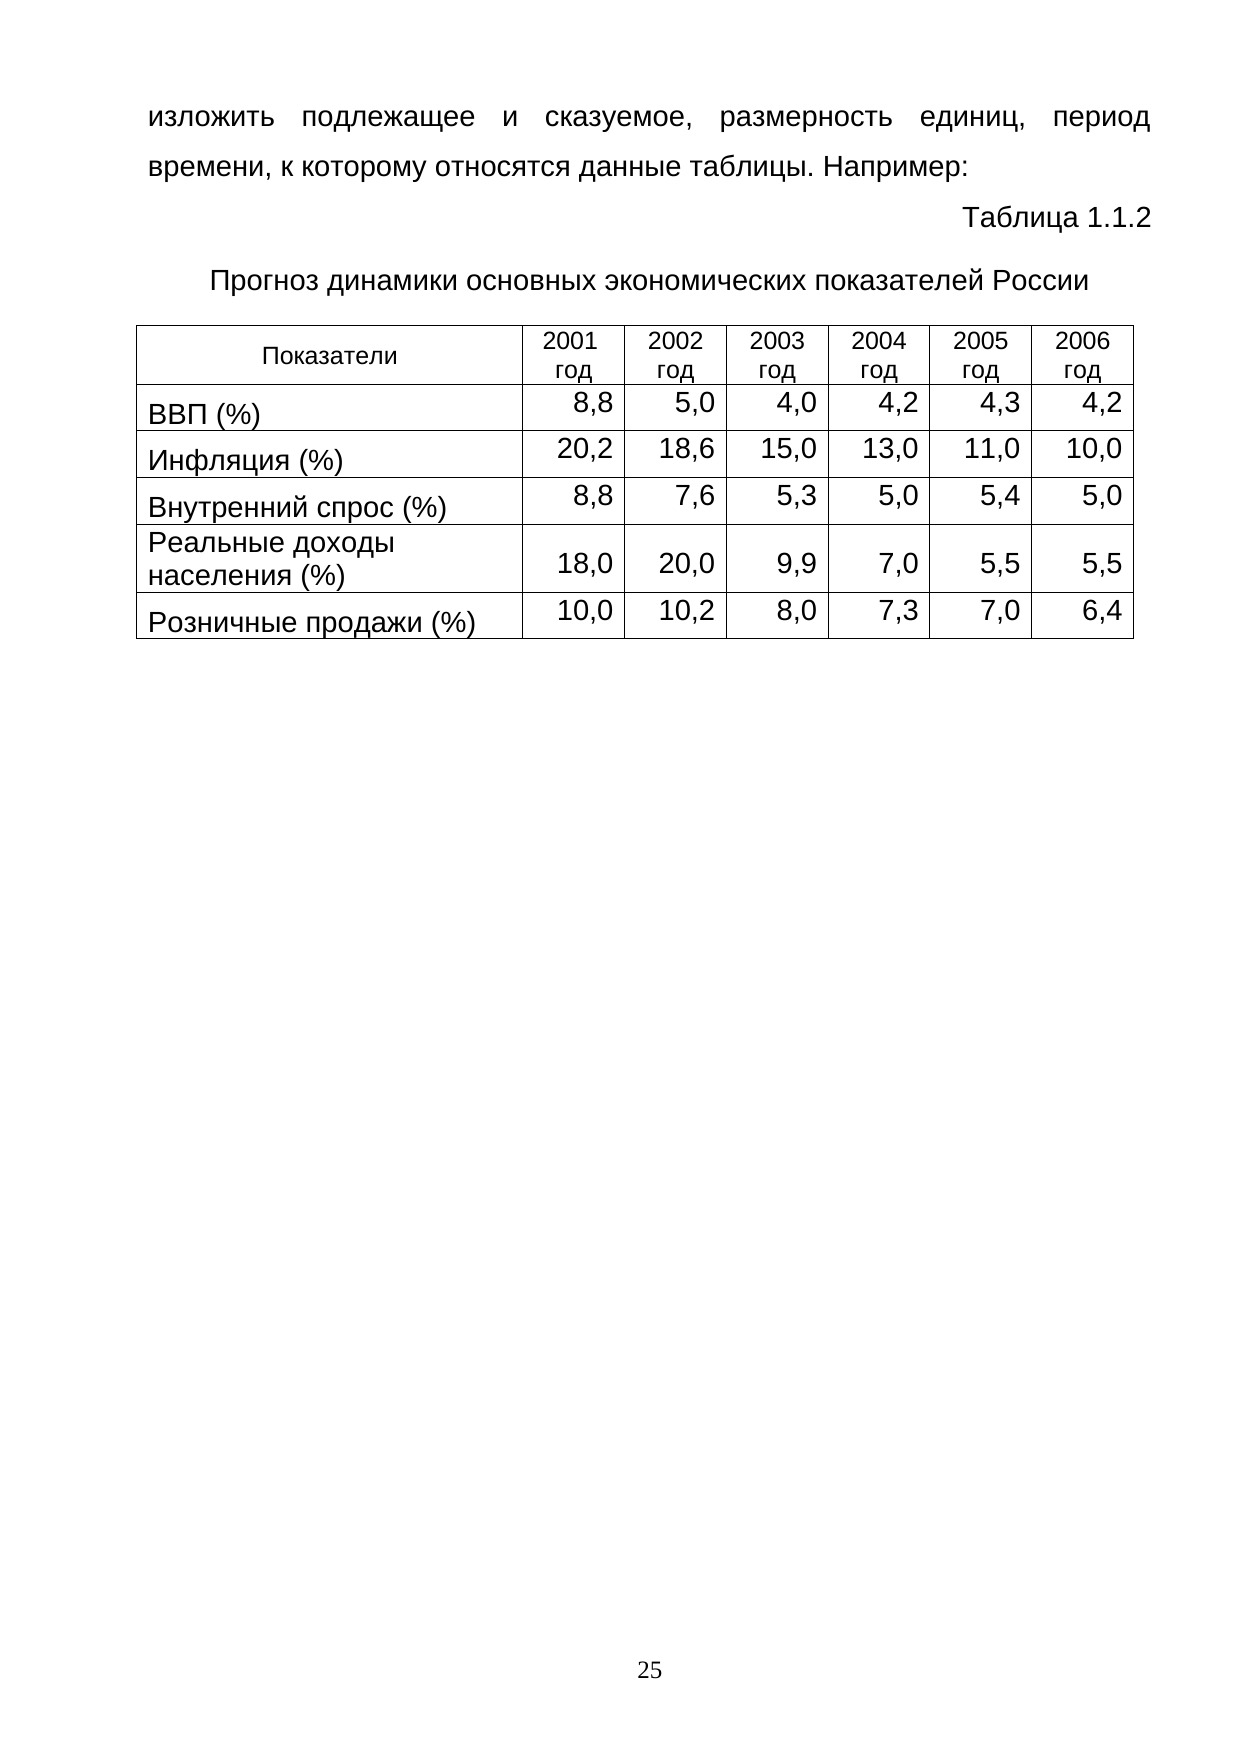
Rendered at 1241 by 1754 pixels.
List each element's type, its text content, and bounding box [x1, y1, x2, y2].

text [148, 99, 1152, 183]
title Прогноз динамики основных экономических показателей России [148, 262, 1152, 296]
table_cell 10,0 [1032, 431, 1133, 477]
table_header 2001 год [523, 326, 624, 384]
table_cell 10,2 [625, 593, 726, 638]
table_cell 7,0 [829, 525, 929, 592]
table_cell 7,3 [829, 593, 929, 638]
table_cell 13,0 [829, 431, 929, 477]
table_cell 8,8 [523, 478, 624, 523]
table_cell 10,0 [523, 593, 624, 638]
table_cell 5,4 [930, 478, 1031, 523]
table_cell 5,0 [829, 478, 929, 523]
table_cell 9,9 [727, 525, 828, 592]
table_header Показатели [137, 326, 522, 384]
table_cell 4,2 [1032, 385, 1133, 430]
table_cell 8,8 [523, 385, 624, 430]
table_cell 11,0 [930, 431, 1031, 477]
table_cell 6,4 [1032, 593, 1133, 638]
table_cell 5,0 [1032, 478, 1133, 523]
table_cell 5,5 [1032, 525, 1133, 592]
table_cell Реальные доходы населения (%) [137, 525, 522, 592]
table_cell ВВП (%) [137, 385, 522, 430]
table_header 2003 год [727, 326, 828, 384]
table_cell Розничные продажи (%) [137, 593, 522, 638]
table_cell 4,2 [829, 385, 929, 430]
table_header 2004 год [829, 326, 929, 384]
table_cell 5,3 [727, 478, 828, 523]
table_cell 18,0 [523, 525, 624, 592]
table_header 2005 год [930, 326, 1031, 384]
table_cell 15,0 [727, 431, 828, 477]
table_cell 7,6 [625, 478, 726, 523]
table_cell 5,5 [930, 525, 1031, 592]
table_header 2002 год [625, 326, 726, 384]
table_cell 8,0 [727, 593, 828, 638]
table_cell 20,0 [625, 525, 726, 592]
table_cell 7,0 [930, 593, 1031, 638]
table_cell 4,0 [727, 385, 828, 430]
table_cell 4,3 [930, 385, 1031, 430]
table_cell 20,2 [523, 431, 624, 477]
table_header 2006 год [1032, 326, 1133, 384]
table_cell Инфляция (%) [137, 431, 522, 477]
table_cell 5,0 [625, 385, 726, 430]
table_cell 18,6 [625, 431, 726, 477]
table_cell Внутренний спрос (%) [137, 478, 522, 523]
text Таблица 1.1.2 [148, 200, 1152, 233]
